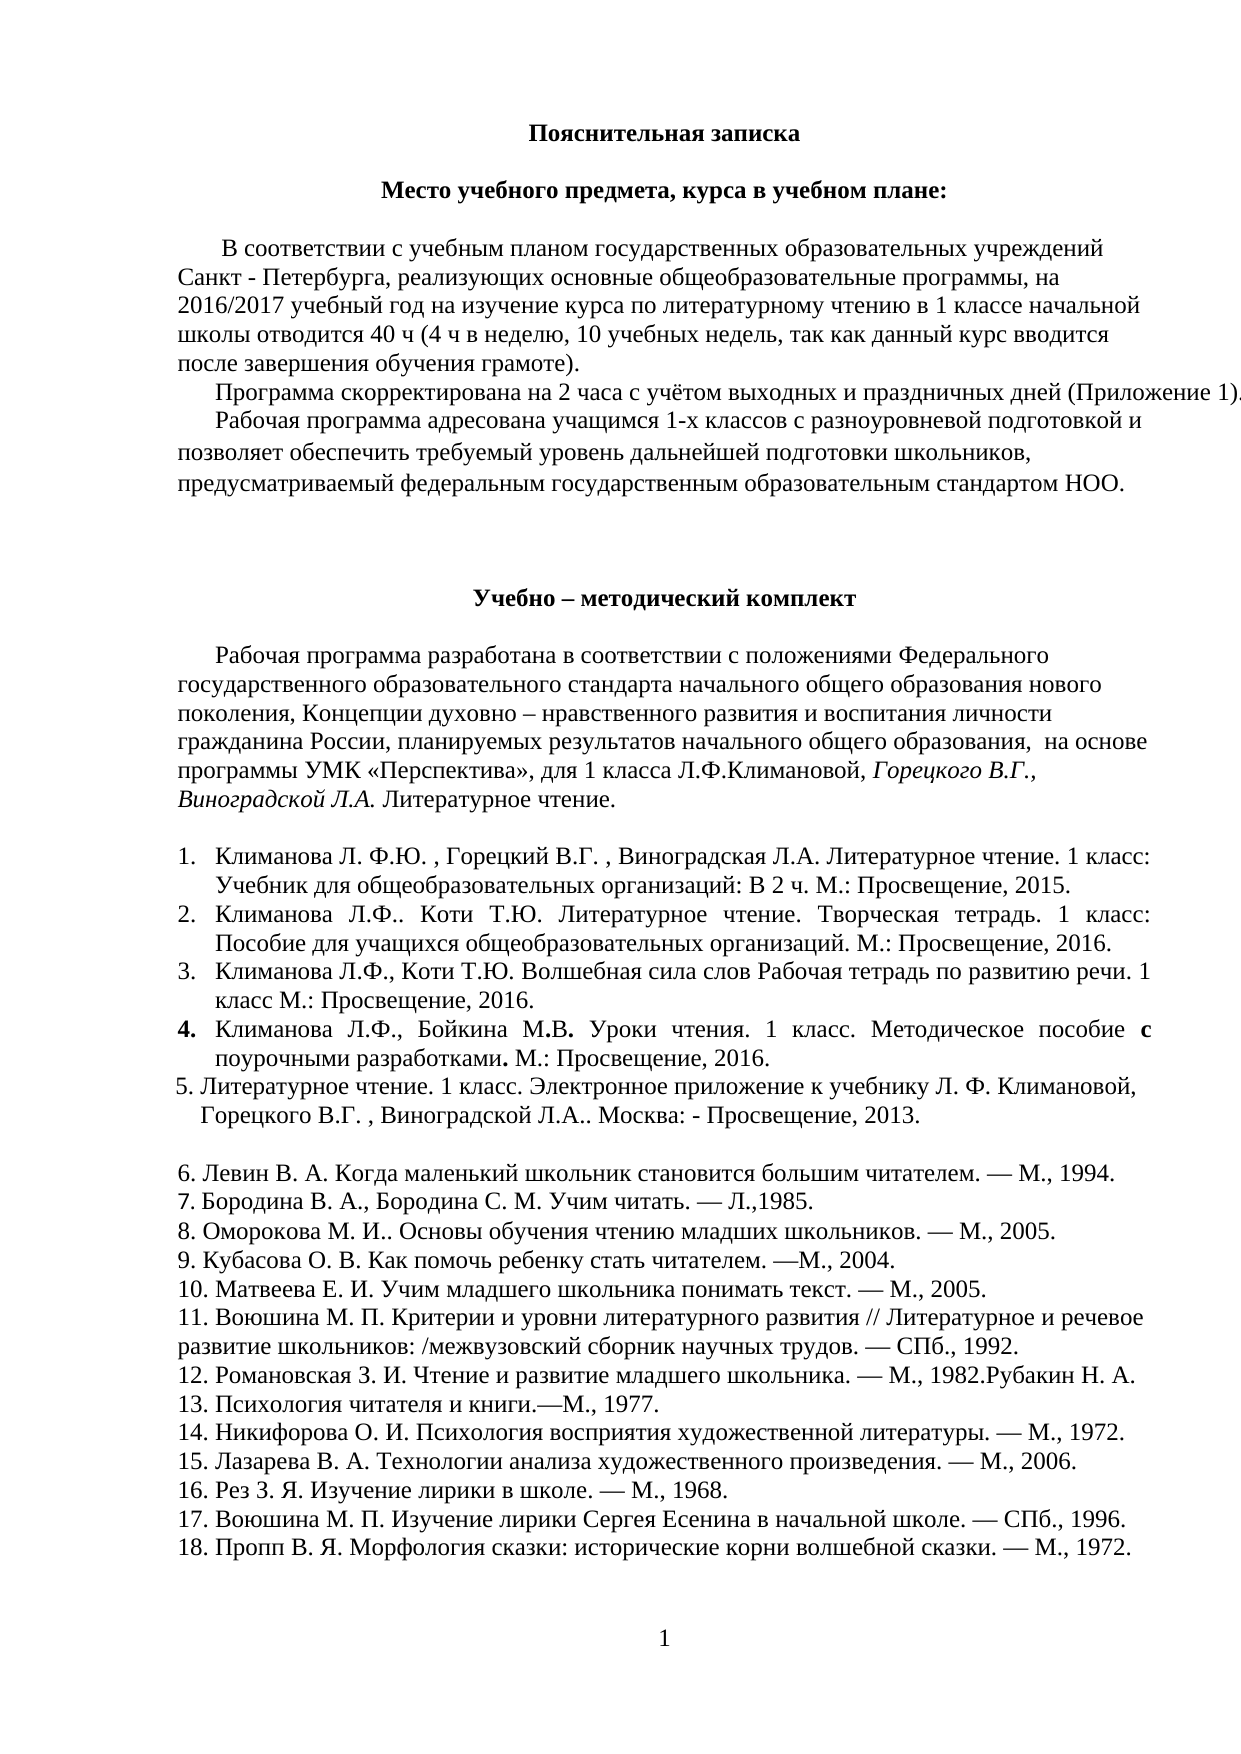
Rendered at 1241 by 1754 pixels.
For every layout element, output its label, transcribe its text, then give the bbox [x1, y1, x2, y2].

text 5. Литературное чтение. 1 класс. Электронное приложение к учебнику Л. Ф. Климановой, [156, 1071, 1152, 1100]
text Учебно – методический комплект [177, 583, 1152, 611]
text 9. Кубасова О. В. Как помочь ребенку стать читателем. —М., 2004. [177, 1245, 1152, 1274]
text Горецкого В.Г. , Виноградской Л.А.. Москва: - Просвещение, 2013. [194, 1100, 1152, 1129]
text 7. Бородина В. А., Бородина С. М. Учим читать. — Л.,1985. [177, 1186, 1152, 1216]
text 13. Психология читателя и книги.—М., 1977. [177, 1389, 1152, 1417]
text 15. Лазарева В. А. Технологии анализа художественного произведения. — М., 2006. [177, 1446, 1152, 1475]
text 8. Оморокова М. И.. Основы обучения чтению младших школьников. — М., 2005. [177, 1216, 1152, 1245]
text Место учебного предмета, курса в учебном плане: [177, 176, 1152, 204]
text 17. Воюшина М. П. Изучение лирики Сергея Есенина в начальной школе. — СПб., 1996. [177, 1504, 1152, 1532]
text 11. Воюшина М. П. Критерии и уровни литературного развития // Литературное и речевое развитие школьников: /межвузовский сборник научных трудов. — СПб., 1992. [177, 1302, 1152, 1360]
text Рабочая программа адресована учащимся 1-х классов с разноуровневой подготовкой и позволяет обеспечить требуемый уровень дальнейшей подготовки школьников, предусматриваемый федеральным государственным образовательным стандартом НОО. [177, 406, 1152, 496]
text 14. Никифорова О. И. Психология восприятия художественной литературы. — М., 1972. [177, 1417, 1152, 1446]
list Климанова Л.Ф., Бойкина М.В. Уроки чтения. 1 класс. Методическое пособие с поурочными разработками. М.: Просвещение, 2016. [177, 1014, 1152, 1071]
list Климанова Л. Ф.Ю. , Горецкий В.Г. , Виноградская Л.А. Литературное чтение. 1 класс: Учебник для общеобразовательных организаций: В 2 ч. М.: Просвещение, 2015. [177, 841, 1152, 899]
list Климанова Л.Ф.. Коти Т.Ю. Литературное чтение. Творческая тетрадь. 1 класс: Пособие для учащихся общеобразовательных организаций. М.: Просвещение, 2016. [177, 899, 1152, 956]
text В соответствии с учебным планом государственных образовательных учреждений [177, 233, 1240, 262]
text 16. Рез З. Я. Изучение лирики в школе. — М., 1968. [177, 1475, 1152, 1504]
text Санкт - Петербурга, реализующих основные общеобразовательные программы, на [177, 262, 1240, 291]
list Климанова Л.Ф., Коти Т.Ю. Волшебная сила слов Рабочая тетрадь по развитию речи. 1 класс М.: Просвещение, 2016. [177, 956, 1152, 1014]
text Пояснительная записка [177, 118, 1152, 147]
text Программа скорректирована на 2 часа с учётом выходных и праздничных дней (Приложение 1). [177, 377, 1240, 406]
text 12. Романовская З. И. Чтение и развитие младшего школьника. — М., 1982.Рубакин Н. А. [177, 1360, 1152, 1389]
text 18. Пропп В. Я. Морфология сказки: исторические корни волшебной сказки. — М., 1972. [177, 1532, 1152, 1561]
text 6. Левин В. А. Когда маленький школьник становится большим читателем. — М., 1994. [177, 1158, 1152, 1186]
text 2016/2017 учебный год на изучение курса по литературному чтению в 1 классе начальной школы отводится 40 ч (4 ч в неделю, 10 учебных недель, так как данный курс вводится после завершения обучения грамоте). [177, 291, 1152, 377]
text Рабочая программа разработана в соответствии с положениями Федерального государственного образовательного стандарта начального общего образования нового поколения, Концепции духовно – нравственного развития и воспитания личности гражданина России, планируемых результатов начального общего образования, на основе программы УМК «Перспектива», для 1 класса Л.Ф.Климановой, Горецкого В.Г., Виноградской Л.А. Литературное чтение. [177, 640, 1152, 813]
text 10. Матвеева Е. И. Учим младшего школьника понимать текст. — М., 2005. [177, 1274, 1152, 1302]
